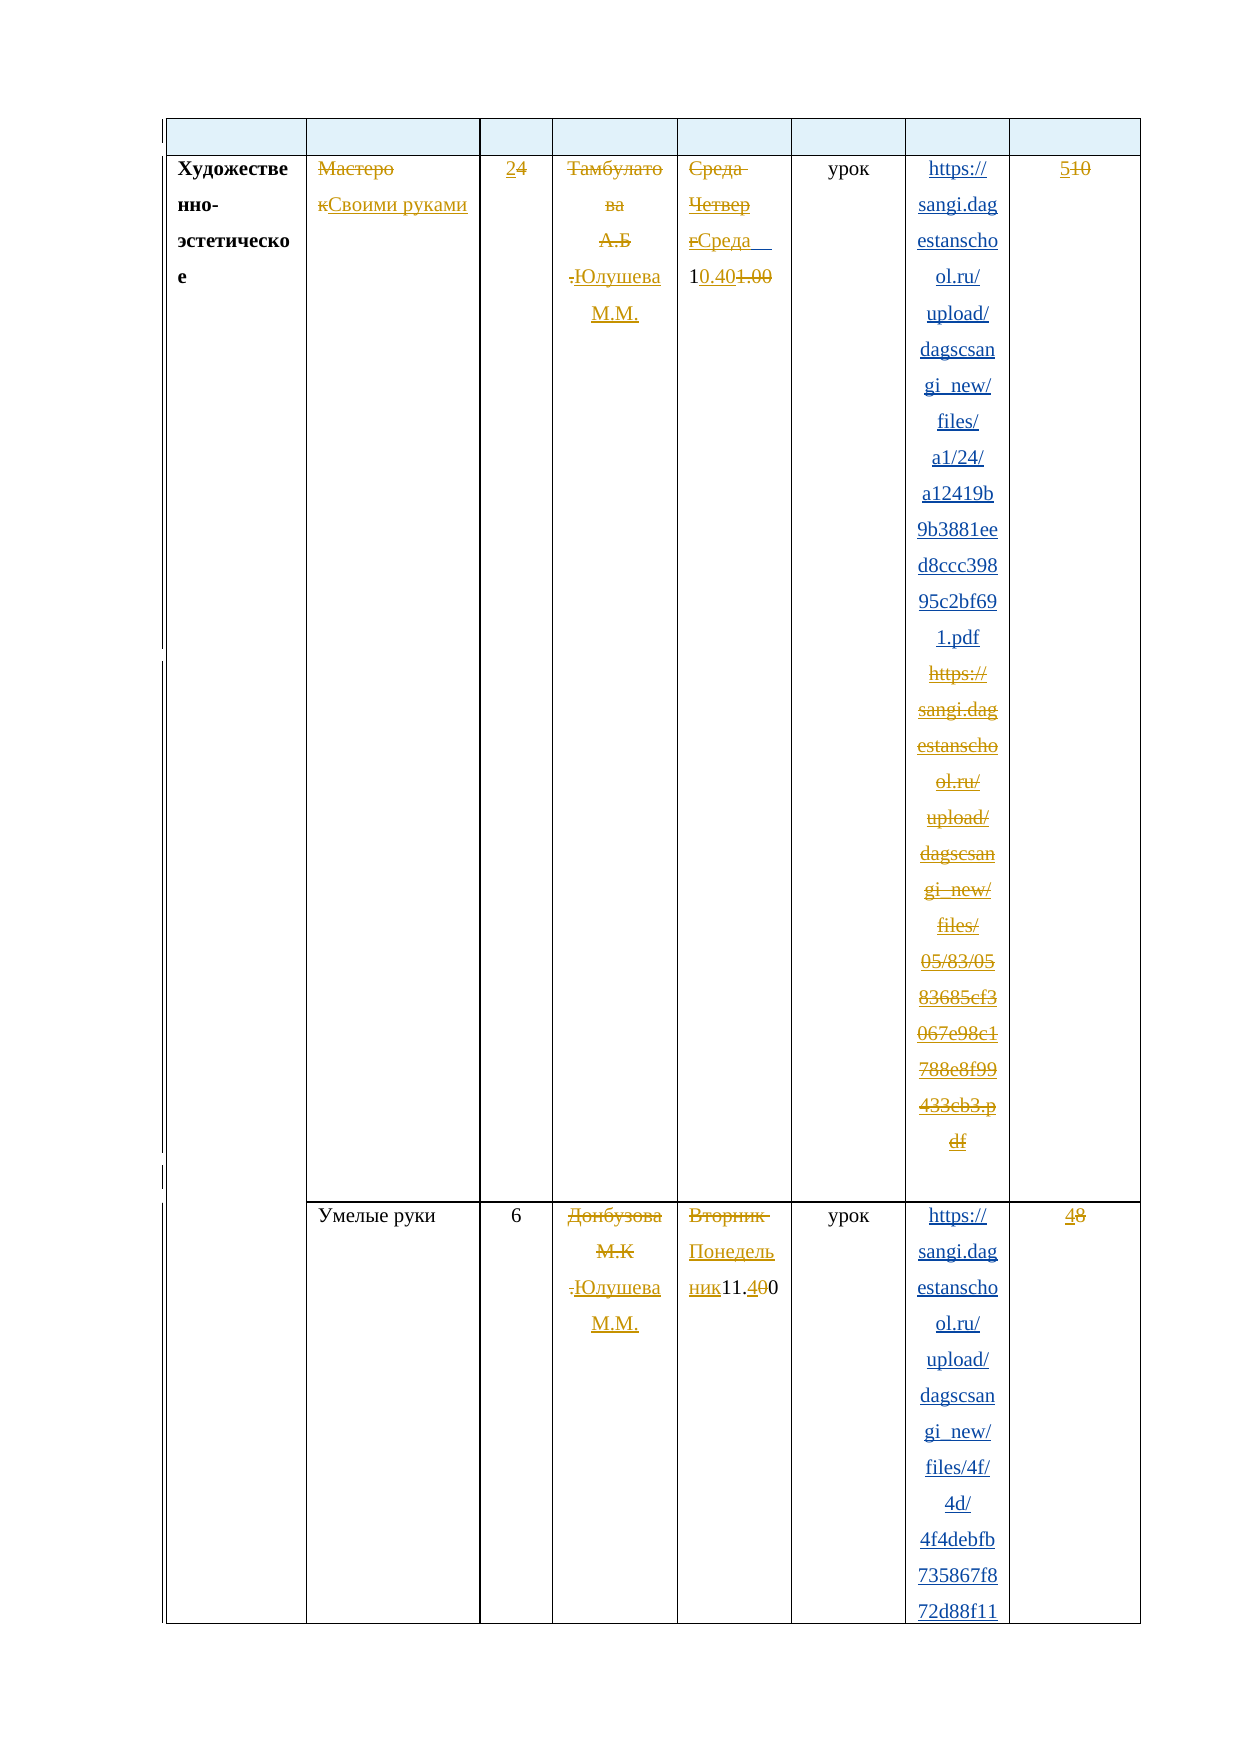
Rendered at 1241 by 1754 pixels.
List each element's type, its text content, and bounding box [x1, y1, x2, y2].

table_cell [553, 1203, 677, 1623]
table_cell 6 [481, 1203, 552, 1623]
table_cell [307, 156, 479, 1201]
table_cell [906, 156, 1009, 1201]
table_cell [906, 1203, 1009, 1623]
table_cell урок [792, 1203, 905, 1623]
table_cell урок [792, 156, 905, 1201]
table_cell [553, 156, 677, 1201]
table_cell [481, 156, 552, 1201]
table_cell 11.0 [678, 1203, 791, 1623]
table_cell [1010, 156, 1140, 1201]
table_cell Умелые руки [307, 1203, 479, 1623]
table_cell Художественно- эстетическое [167, 156, 306, 1623]
table_cell [1010, 1203, 1140, 1623]
table_cell 1 [678, 156, 791, 1201]
